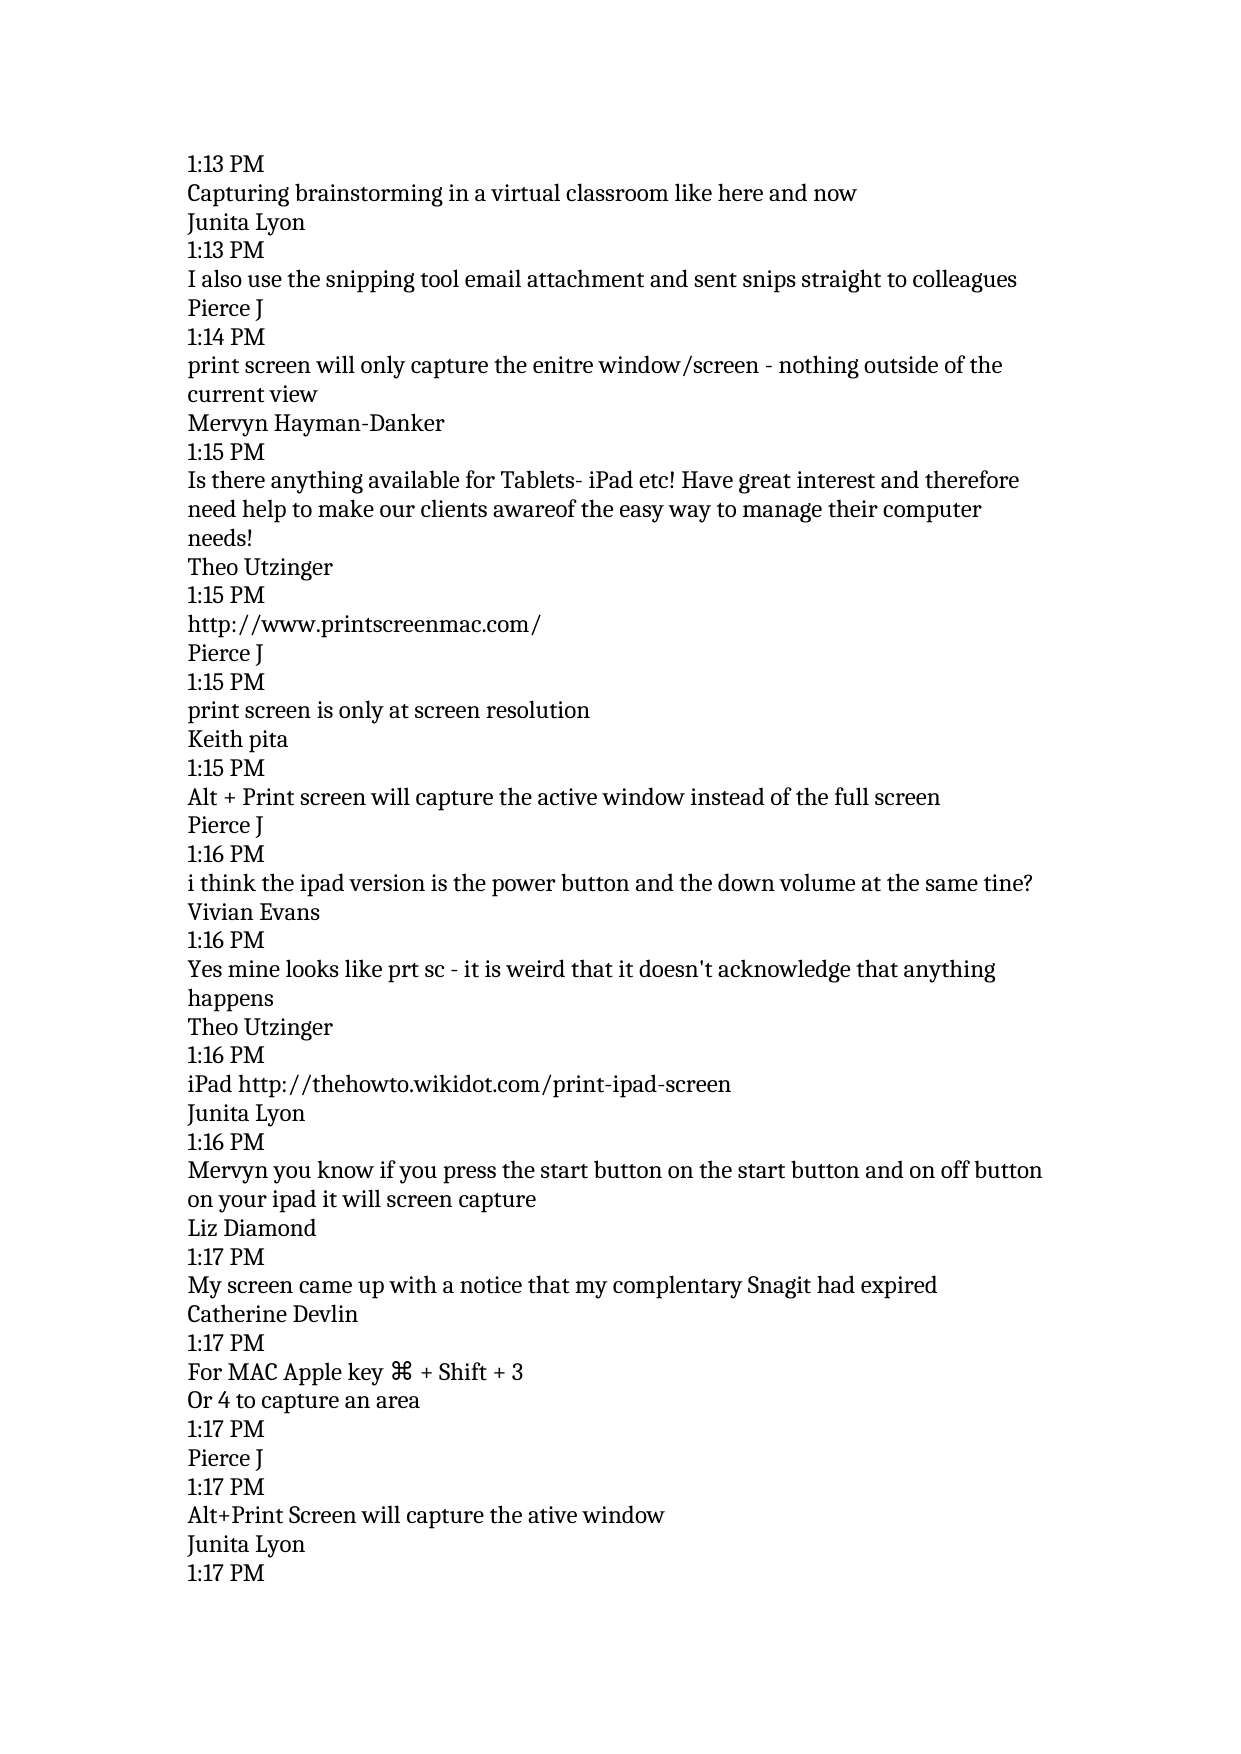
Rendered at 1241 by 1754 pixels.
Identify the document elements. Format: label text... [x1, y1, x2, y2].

text 1:17 PM [187, 1415, 1053, 1444]
text print screen is only at screen resolution [187, 696, 1053, 725]
text 1:13 PM [187, 150, 1053, 179]
text 1:13 PM [187, 236, 1053, 265]
text 1:15 PM [187, 667, 1053, 696]
text Keith pita [187, 725, 1053, 754]
text 1:16 PM [187, 1041, 1053, 1070]
text 1:17 PM [187, 1329, 1053, 1357]
text Alt + Print screen will capture the active window instead of the full screen [187, 782, 1053, 811]
text My screen came up with a notice that my complentary Snagit had expired [187, 1271, 1053, 1300]
text Yes mine looks like prt sc - it is weird that it doesn't acknowledge that anything happens [187, 955, 1053, 1012]
text Alt+Print Screen will capture the ative window [187, 1501, 1053, 1530]
text Mervyn you know if you press the start button on the start button and on off button on your ipad it will screen capture [187, 1156, 1053, 1214]
text 1:15 PM [187, 754, 1053, 782]
text Capturing brainstorming in a virtual classroom like here and now [187, 179, 1053, 207]
text For MAC Apple key ⌘ + Shift + 3 [187, 1357, 1053, 1386]
text 1:15 PM [187, 581, 1053, 610]
text 1:16 PM [187, 926, 1053, 955]
text Junita Lyon [187, 1530, 1053, 1559]
text 1:16 PM [187, 1127, 1053, 1156]
text 1:17 PM [187, 1559, 1053, 1587]
text I also use the snipping tool email attachment and sent snips straight to colleagues [187, 265, 1053, 294]
text Pierce J [187, 639, 1053, 667]
text 1:17 PM [187, 1242, 1053, 1271]
text Is there anything available for Tablets- iPad etc! Have great interest and therefore need help to make our clients awareof the easy way to manage their computer needs! [187, 466, 1053, 552]
text Or 4 to capture an area [187, 1386, 1053, 1415]
text 1:14 PM [187, 322, 1053, 351]
text 1:17 PM [187, 1472, 1053, 1501]
text 1:16 PM [187, 840, 1053, 869]
text Pierce J [187, 811, 1053, 840]
text http://www.printscreenmac.com/ [187, 610, 1053, 639]
text print screen will only capture the enitre window/screen - nothing outside of the current view [187, 351, 1053, 409]
text Pierce J [187, 1444, 1053, 1472]
text Vivian Evans [187, 897, 1053, 926]
text Catherine Devlin [187, 1300, 1053, 1329]
text Junita Lyon [187, 207, 1053, 236]
text Liz Diamond [187, 1214, 1053, 1242]
text Pierce J [187, 294, 1053, 322]
text Mervyn Hayman-Danker [187, 409, 1053, 437]
text i think the ipad version is the power button and the down volume at the same tine? [187, 869, 1053, 897]
text Junita Lyon [187, 1099, 1053, 1127]
text Theo Utzinger [187, 552, 1053, 581]
text 1:15 PM [187, 437, 1053, 466]
text iPad http://thehowto.wikidot.com/print-ipad-screen [187, 1070, 1053, 1099]
text Theo Utzinger [187, 1012, 1053, 1041]
